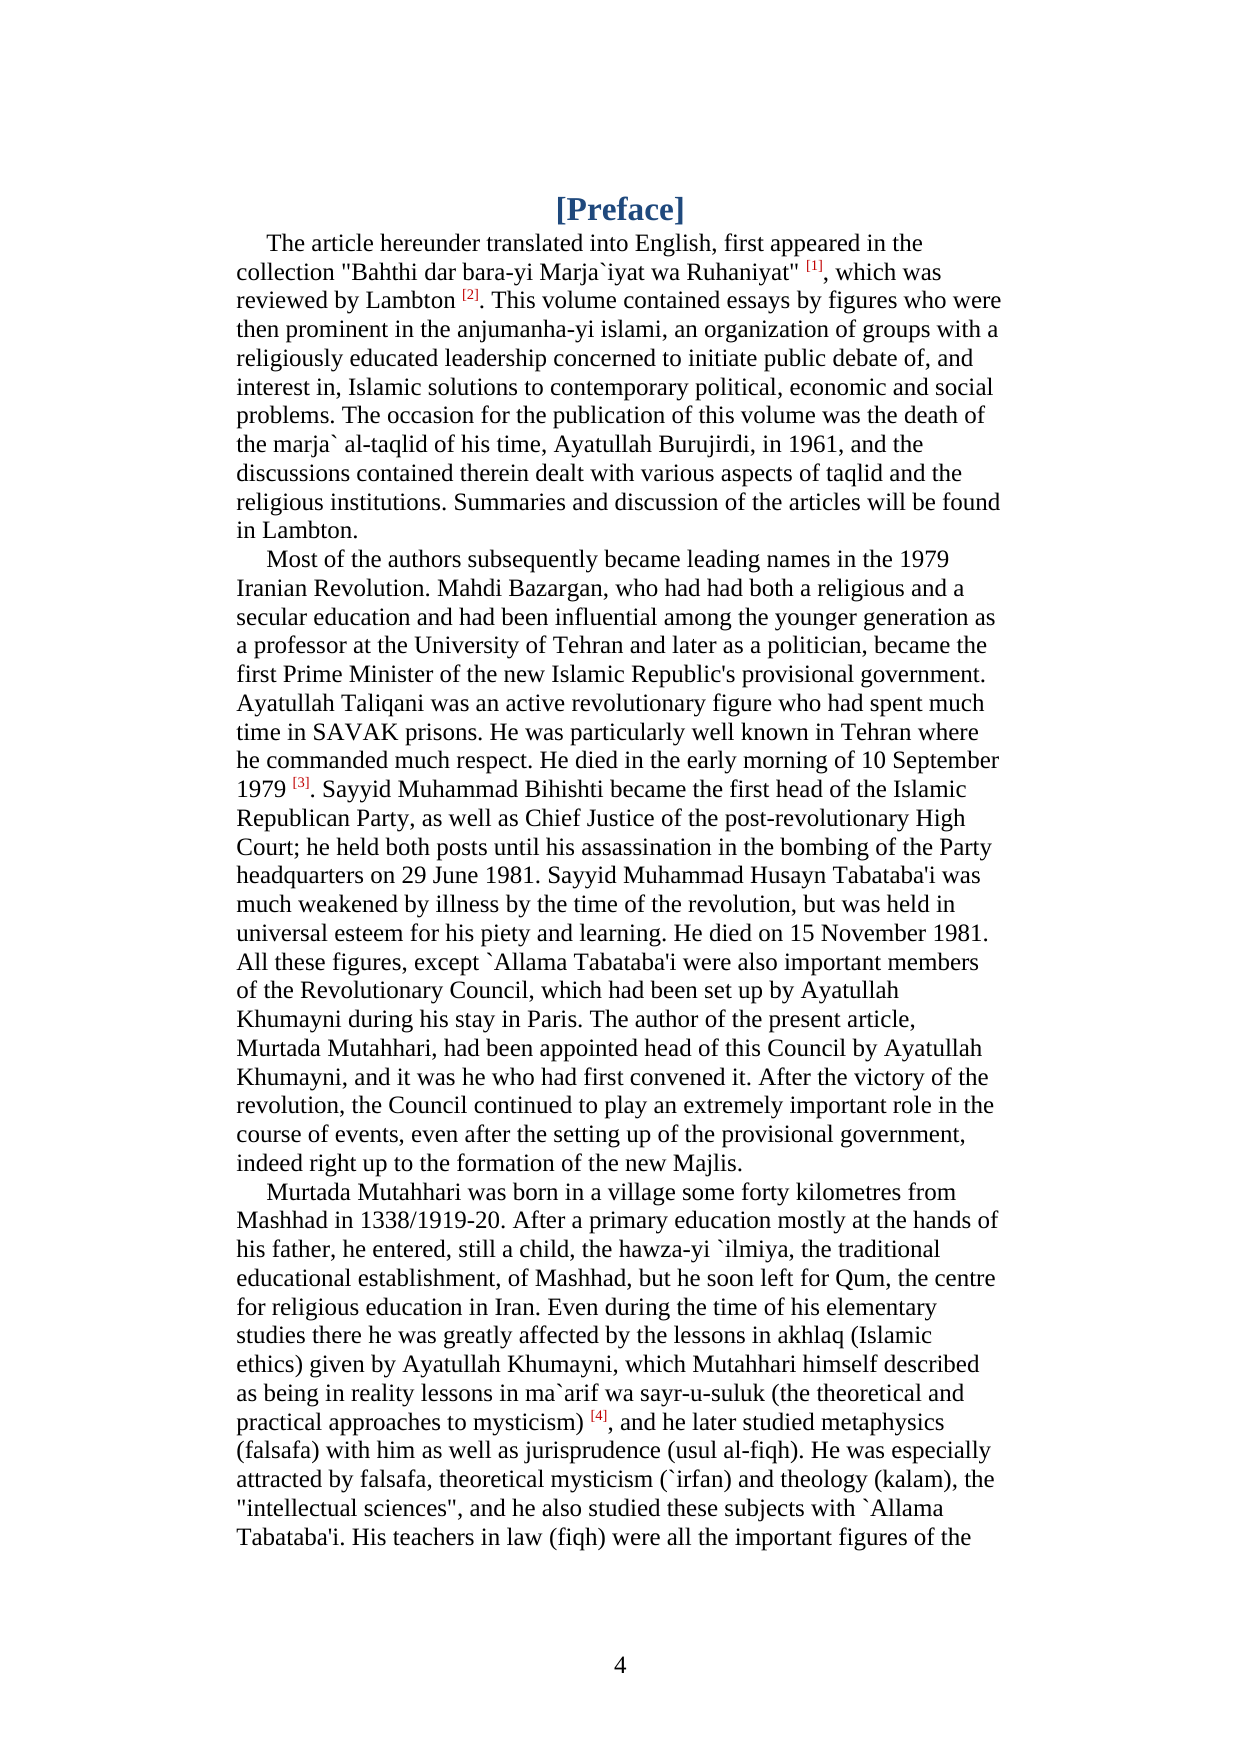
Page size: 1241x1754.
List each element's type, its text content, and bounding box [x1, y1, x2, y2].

subtitle [Preface] [236, 190, 1004, 228]
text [236, 1177, 1004, 1551]
text The article hereunder translated into English, first appeared in the collection "Bahthi dar bara-yi Marja`iyat wa Ruhaniyat" [1], which was reviewed by Lambton [2]. This volume contained essays by figures who were then prominent in the anjumanha-yi islami, an organization of groups with a religiously educated leadership concerned to initiate public debate of, and interest in, Islamic solutions to contemporary political, economic and social problems. The occasion for the publication of this volume was the death of the marja` al-taqlid of his time, Ayatullah Burujirdi, in 1961, and the discussions contained therein dealt with various aspects of taqlid and the religious institutions. Summaries and discussion of the articles will be found in Lambton. [236, 228, 1004, 544]
text Most of the authors subsequently became leading names in the 1979 Iranian Revolution. Mahdi Bazargan, who had had both a religious and a secular education and had been influential among the younger generation as a professor at the University of Tehran and later as a politician, became the first Prime Minister of the new Islamic Republic's provisional government. Ayatullah Taliqani was an active revolutionary figure who had spent much time in SAVAK prisons. He was particularly well known in Tehran where he commanded much respect. He died in the early morning of 10 September 1979 [3]. Sayyid Muhammad Bihishti became the first head of the Islamic Republican Party, as well as Chief Justice of the post-revolutionary High Court; he held both posts until his assassination in the bombing of the Party headquarters on 29 June 1981. Sayyid Muhammad Husayn Tabataba'i was much weakened by illness by the time of the revolution, but was held in universal esteem for his piety and learning. He died on 15 November 1981. All these figures, except `Allama Tabataba'i were also important members of the Revolutionary Council, which had been set up by Ayatullah Khumayni during his stay in Paris. The author of the present article, Murtada Mutahhari, had been appointed head of this Council by Ayatullah Khumayni, and it was he who had first convened it. After the victory of the revolution, the Council continued to play an extremely important role in the course of events, even after the setting up of the provisional government, indeed right up to the formation of the new Majlis. [236, 544, 1004, 1177]
